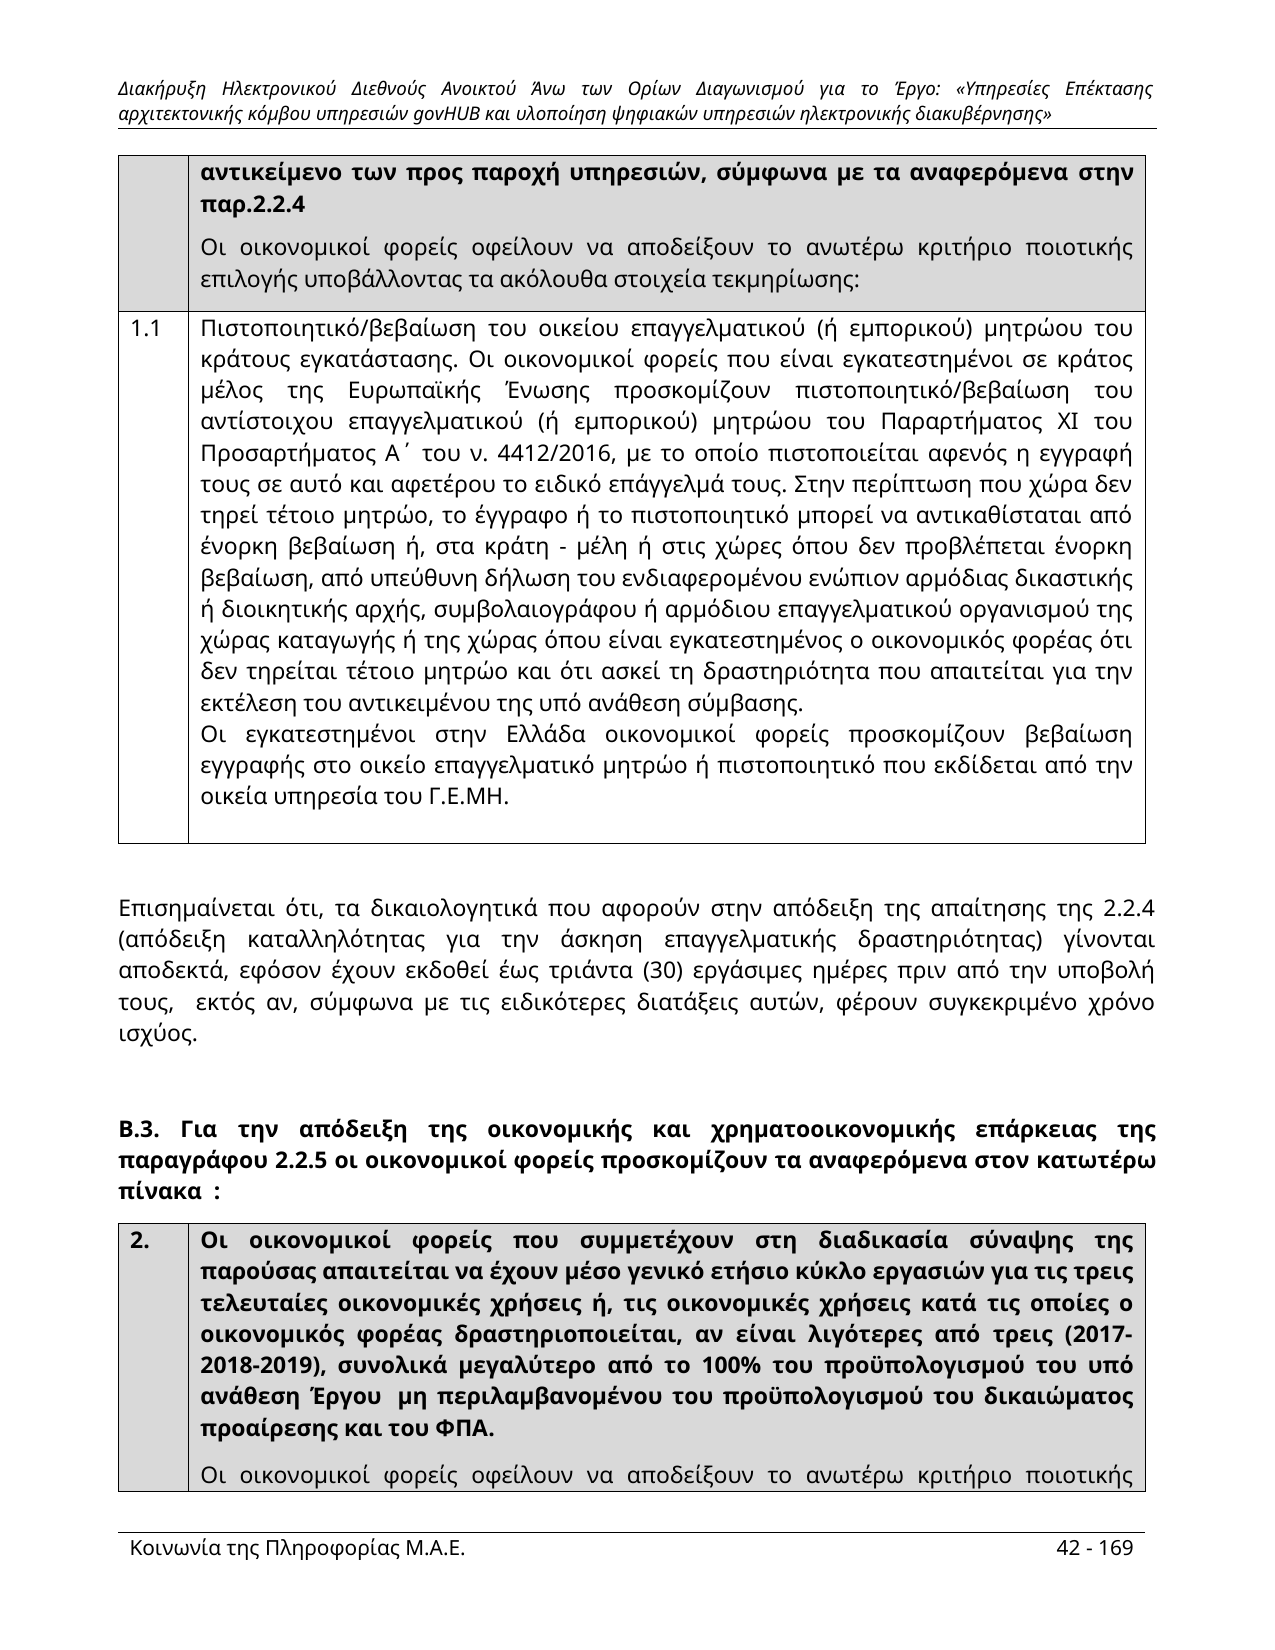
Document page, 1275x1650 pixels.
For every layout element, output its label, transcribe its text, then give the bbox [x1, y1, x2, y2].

table_header 2. [119, 1224, 188, 1491]
table_cell 1.1 [119, 312, 188, 843]
table_cell Πιστοποιητικό/βεβαίωση του οικείου επαγγελματικού (ή εμπορικού) μητρώου του κράτους εγκατάστασης. Οι οικονομικοί φορείς που είναι εγκατεστημένοι σε κράτος μέλος της Ευρωπαϊκής Ένωσης προσκομίζουν πιστοποιητικό/βεβαίωση του αντίστοιχου επαγγελματικού (ή εμπορικού) μητρώου του Παραρτήματος XI του Προσαρτήματος Α΄ του ν. 4412/2016, με το οποίο πιστοποιείται αφενός η εγγραφή τους σε αυτό και αφετέρου το ειδικό επάγγελμά τους. Στην περίπτωση που χώρα δεν τηρεί τέτοιο μητρώο, το έγγραφο ή το πιστοποιητικό μπορεί να αντικαθίσταται από ένορκη βεβαίωση ή, στα κράτη - μέλη ή στις χώρες όπου δεν προβλέπεται ένορκη βεβαίωση, από υπεύθυνη δήλωση του ενδιαφερομένου ενώπιον αρμόδιας δικαστικής ή διοικητικής αρχής, συμβολαιογράφου ή αρμόδιου επαγγελματικού οργανισμού της χώρας καταγωγής ή της χώρας όπου είναι εγκατεστημένος ο οικονομικός φορέας ότι δεν τηρείται τέτοιο μητρώο και ότι ασκεί τη δραστηριότητα που απαιτείται για την εκτέλεση του αντικειμένου της υπό ανάθεση σύμβασης. Οι εγκατεστημένοι στην Ελλάδα οικονομικοί φορείς προσκομίζουν βεβαίωση εγγραφής στο οικείο επαγγελματικό μητρώο ή πιστοποιητικό που εκδίδεται από την οικεία υπηρεσία του Γ.Ε.ΜΗ. [189, 312, 1145, 843]
text Επισημαίνεται ότι, τα δικαιολογητικά που αφορούν στην απόδειξη της απαίτησης της 2.2.4 (απόδειξη καταλληλότητας για την άσκηση επαγγελματικής δραστηριότητας) γίνονται αποδεκτά, εφόσον έχουν εκδοθεί έως τριάντα (30) εργάσιμες ημέρες πριν από την υποβολή τους, εκτός αν, σύμφωνα με τις ειδικότερες διατάξεις αυτών, φέρουν συγκεκριμένο χρόνο ισχύος. [118, 892, 1157, 1048]
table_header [189, 1224, 1145, 1491]
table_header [189, 156, 1145, 311]
text Β.3. Για την απόδειξη της οικονομικής και χρηματοοικονομικής επάρκειας της παραγράφου 2.2.5 οι οικονομικοί φορείς προσκομίζουν τα αναφερόμενα στον κατωτέρω πίνακα : [118, 1113, 1157, 1206]
table_header 1. [119, 156, 188, 311]
